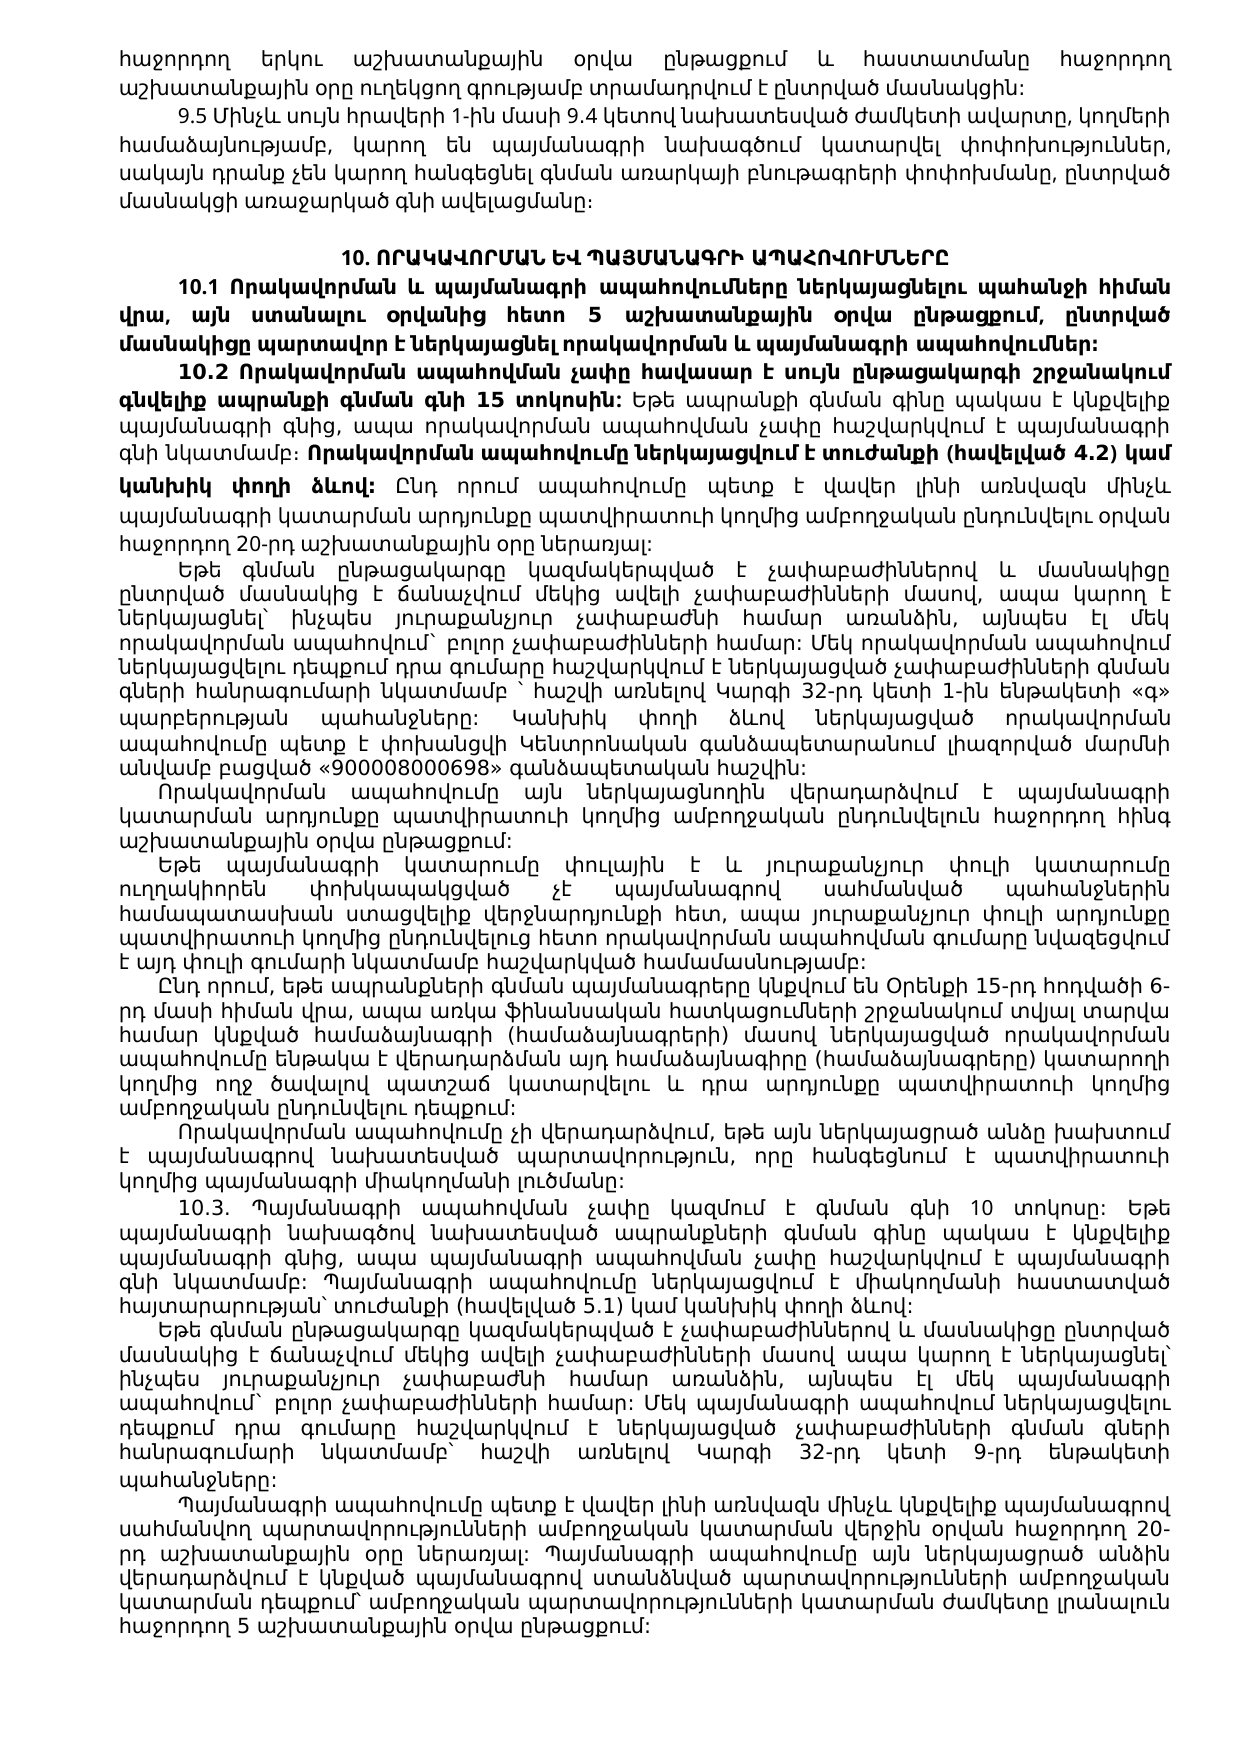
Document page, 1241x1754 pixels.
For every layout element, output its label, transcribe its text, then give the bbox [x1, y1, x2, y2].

text Պայմանագրի ապահովումը պետք է վավեր լինի առնվազն մինչև կնքվելիք պայմանագրով սահմանվող պարտավորությունների ամբողջական կատարման վերջին օրվան հաջորդող 20-րդ աշխատանքային օրը ներառյալ: Պայմանագրի ապահովումը այն ներկայացրած անձին վերադարձվում է կնքված պայմանագրով ստանձնված պարտավորությունների ամբողջական կատարման դեպքում՝ ամբողջական պարտավորությունների կատարման ժամկետը լրանալուն հաջորդող 5 աշխատանքային օրվա ընթացքում: [118, 1493, 1171, 1639]
text Որակավորման ապահովումը այն ներկայացնողին վերադարձվում է պայմանագրի կատարման արդյունքը պատվիրատուի կողմից ամբողջական ընդունվելուն հաջորդող հինգ աշխատանքային օրվա ընթացքում: [118, 780, 1171, 853]
text Եթե գնման ընթացակարգը կազմակերպված է չափաբաժիններով և մասնակիցը ընտրված մասնակից է ճանաչվում մեկից ավելի չափաբաժինների մասով, ապա կարող է ներկայացնել՝ ինչպես յուրաքանչյուր չափաբաժնի համար առանձին, այնպես էլ մեկ որակավորման ապահովում` բոլոր չափաբաժինների համար: Մեկ որակավորման ապահովում ներկայացվելու դեպքում դրա գումարը հաշվարկվում է ներկայացված չափաբաժինների գնման գների հանրագումարի նկատմամբ ՝ հաշվի առնելով Կարգի 32-րդ կետի 1-ին ենթակետի «գ» պարբերության պահանջները: Կանխիկ փողի ձևով ներկայացված որակավորման ապահովումը պետք է փոխանցվի Կենտրոնական գանձապետարանում լիազորված մարմնի անվամբ բացված «900008000698» գանձապետական հաշվին: [118, 558, 1171, 780]
text 10.1 Որակավորման և պայմանագրի ապահովումները ներկայացնելու պահանջի հիման վրա, այն ստանալու օրվանից հետո 5 աշխատանքային օրվա ընթացքում, ընտրված մասնակիցը պարտավոր է ներկայացնել որակավորման և պայմանագրի ապահովումներ։ [118, 272, 1171, 357]
text 9.5 Մինչև սույն հրավերի 1-ին մասի 9.4 կետով նախատեսված ժամկետի ավարտը, կողմերի համաձայնությամբ, կարող են պայմանագրի նախագծում կատարվել փոփոխություններ, սակայն դրանք չեն կարող հանգեցնել գնման առարկայի բնութագրերի փոփոխմանը, ընտրված մասնակցի առաջարկած գնի ավելացմանը։ [118, 101, 1171, 215]
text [118, 44, 1171, 101]
text 10. ՈՐԱԿԱՎՈՐՄԱՆ ԵՎ ՊԱՅՄԱՆԱԳՐԻ ԱՊԱՀՈՎՈՒՄՆԵՐԸ [118, 243, 1171, 272]
text Ընդ որում, եթե ապրանքների գնման պայմանագրերը կնքվում են Օրենքի 15-րդ հոդվածի 6-րդ մասի հիման վրա, ապա առկա ֆինանսական հատկացումների շրջանակում տվյալ տարվա համար կնքված համաձայնագրի (համաձայնագրերի) մասով ներկայացված որակավորման ապահովումը ենթակա է վերադարձման այդ համաձայնագիրը (համաձայնագրերը) կատարողի կողմից ողջ ծավալով պատշաճ կատարվելու և դրա արդյունքը պատվիրատուի կողմից ամբողջական ընդունվելու դեպքում: [118, 974, 1171, 1120]
text Որակավորման ապահովումը չի վերադարձվում, եթե այն ներկայացրած անձը խախտում է պայմանագրով նախատեսված պարտավորություն, որը հանգեցնում է պատվիրատուի կողմից պայմանագրի միակողմանի լուծմանը: [118, 1120, 1171, 1193]
text 10.3. Պայմանագրի ապահովման չափը կազմում է գնման գնի 10 տոկոսը: Եթե պայմանագրի նախագծով նախատեսված ապրանքների գնման գինը պակաս է կնքվելիք պայմանագրի գնից, ապա պայմանագրի ապահովման չափը հաշվարկվում է պայմանագրի գնի նկատմամբ: Պայմանագրի ապահովումը ներկայացվում է միակողմանի հաստատված հայտարարության՝ տուժանքի (հավելված 5.1) կամ կանխիկ փողի ձևով: [118, 1193, 1171, 1318]
text 10.2 Որակավորման ապահովման չափը հավասար է սույն ընթացակարգի շրջանակում գնվելիք ապրանքի գնման գնի 15 տոկոսին: Եթե ապրանքի գնման գինը պակաս է կնքվելիք պայմանագրի գնից, ապա որակավորման ապահովման չափը հաշվարկվում է պայմանագրի գնի նկատմամբ։ Որակավորման ապահովումը ներկայացվում է տուժանքի (հավելված 4․2) կամ կանխիկ փողի ձևով: Ընդ որում ապահովումը պետք է վավեր լինի առնվազն մինչև պայմանագրի կատարման արդյունքը պատվիրատուի կողմից ամբողջական ընդունվելու օրվան հաջորդող 20-րդ աշխատանքային օրը ներառյալ: [118, 357, 1171, 558]
text Եթե գնման ընթացակարգը կազմակերպված է չափաբաժիններով և մասնակիցը ընտրված մասնակից է ճանաչվում մեկից ավելի չափաբաժինների մասով ապա կարող է ներկայացնել՝ ինչպես յուրաքանչյուր չափաբաժնի համար առանձին, այնպես էլ մեկ պայմանագրի ապահովում` բոլոր չափաբաժինների համար: Մեկ պայմանագրի ապահովում ներկայացվելու դեպքում դրա գումարը հաշվարկվում է ներկայացված չափաբաժինների գնման գների հանրագումարի նկատմամբ՝ հաշվի առնելով Կարգի 32-րդ կետի 9-րդ ենթակետի պահանջները: [118, 1318, 1171, 1493]
text Եթե պայմանագրի կատարումը փուլային է և յուրաքանչյուր փուլի կատարումը ուղղակիորեն փոխկապակցված չէ պայմանագրով սահմանված պահանջներին համապատասխան ստացվելիք վերջնարդյունքի հետ, ապա յուրաքանչյուր փուլի արդյունքը պատվիրատուի կողմից ընդունվելուց հետո որակավորման ապահովման գումարը նվազեցվում է այդ փուլի գումարի նկատմամբ հաշվարկված համամասնությամբ: [118, 853, 1171, 974]
